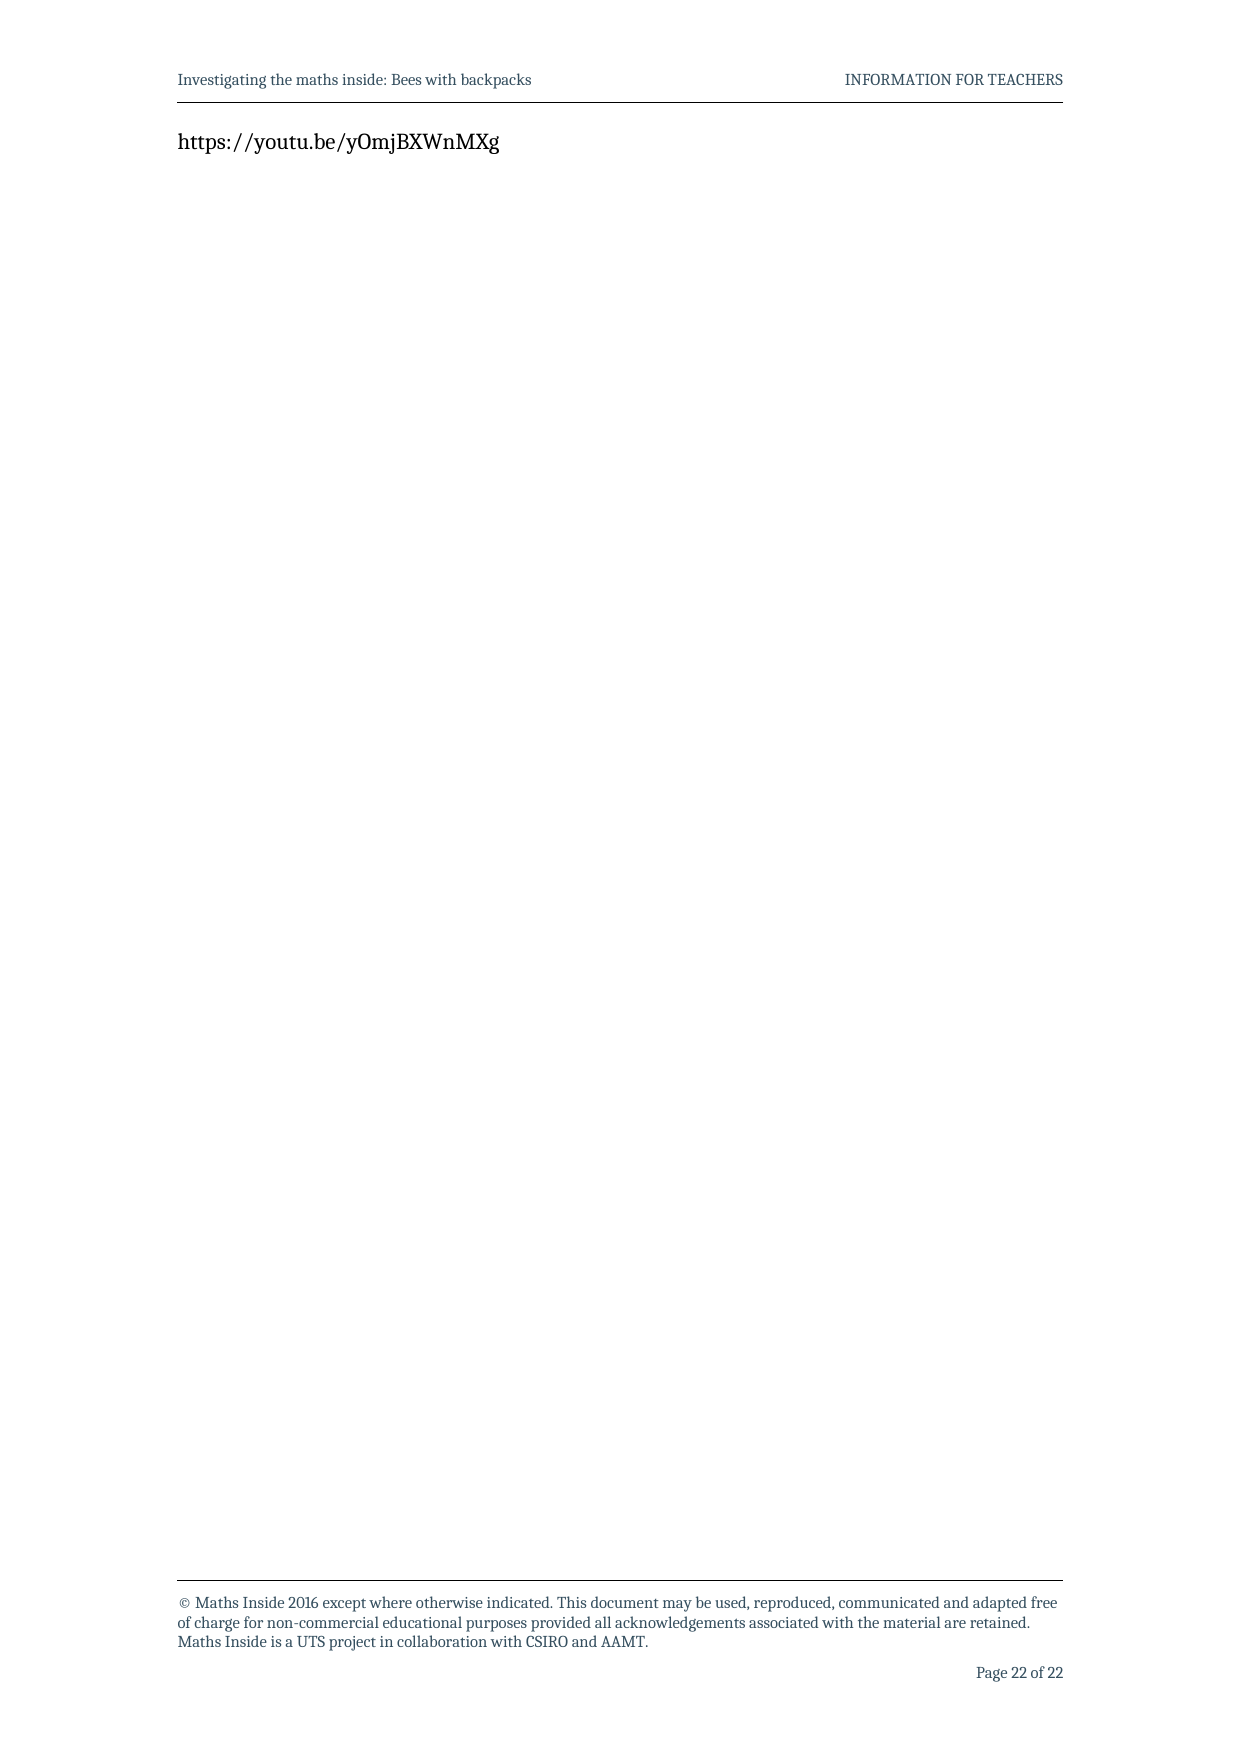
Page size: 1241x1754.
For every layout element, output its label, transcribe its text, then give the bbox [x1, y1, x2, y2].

text https://youtu.be/yOmjBXWnMXg [177, 128, 1063, 155]
